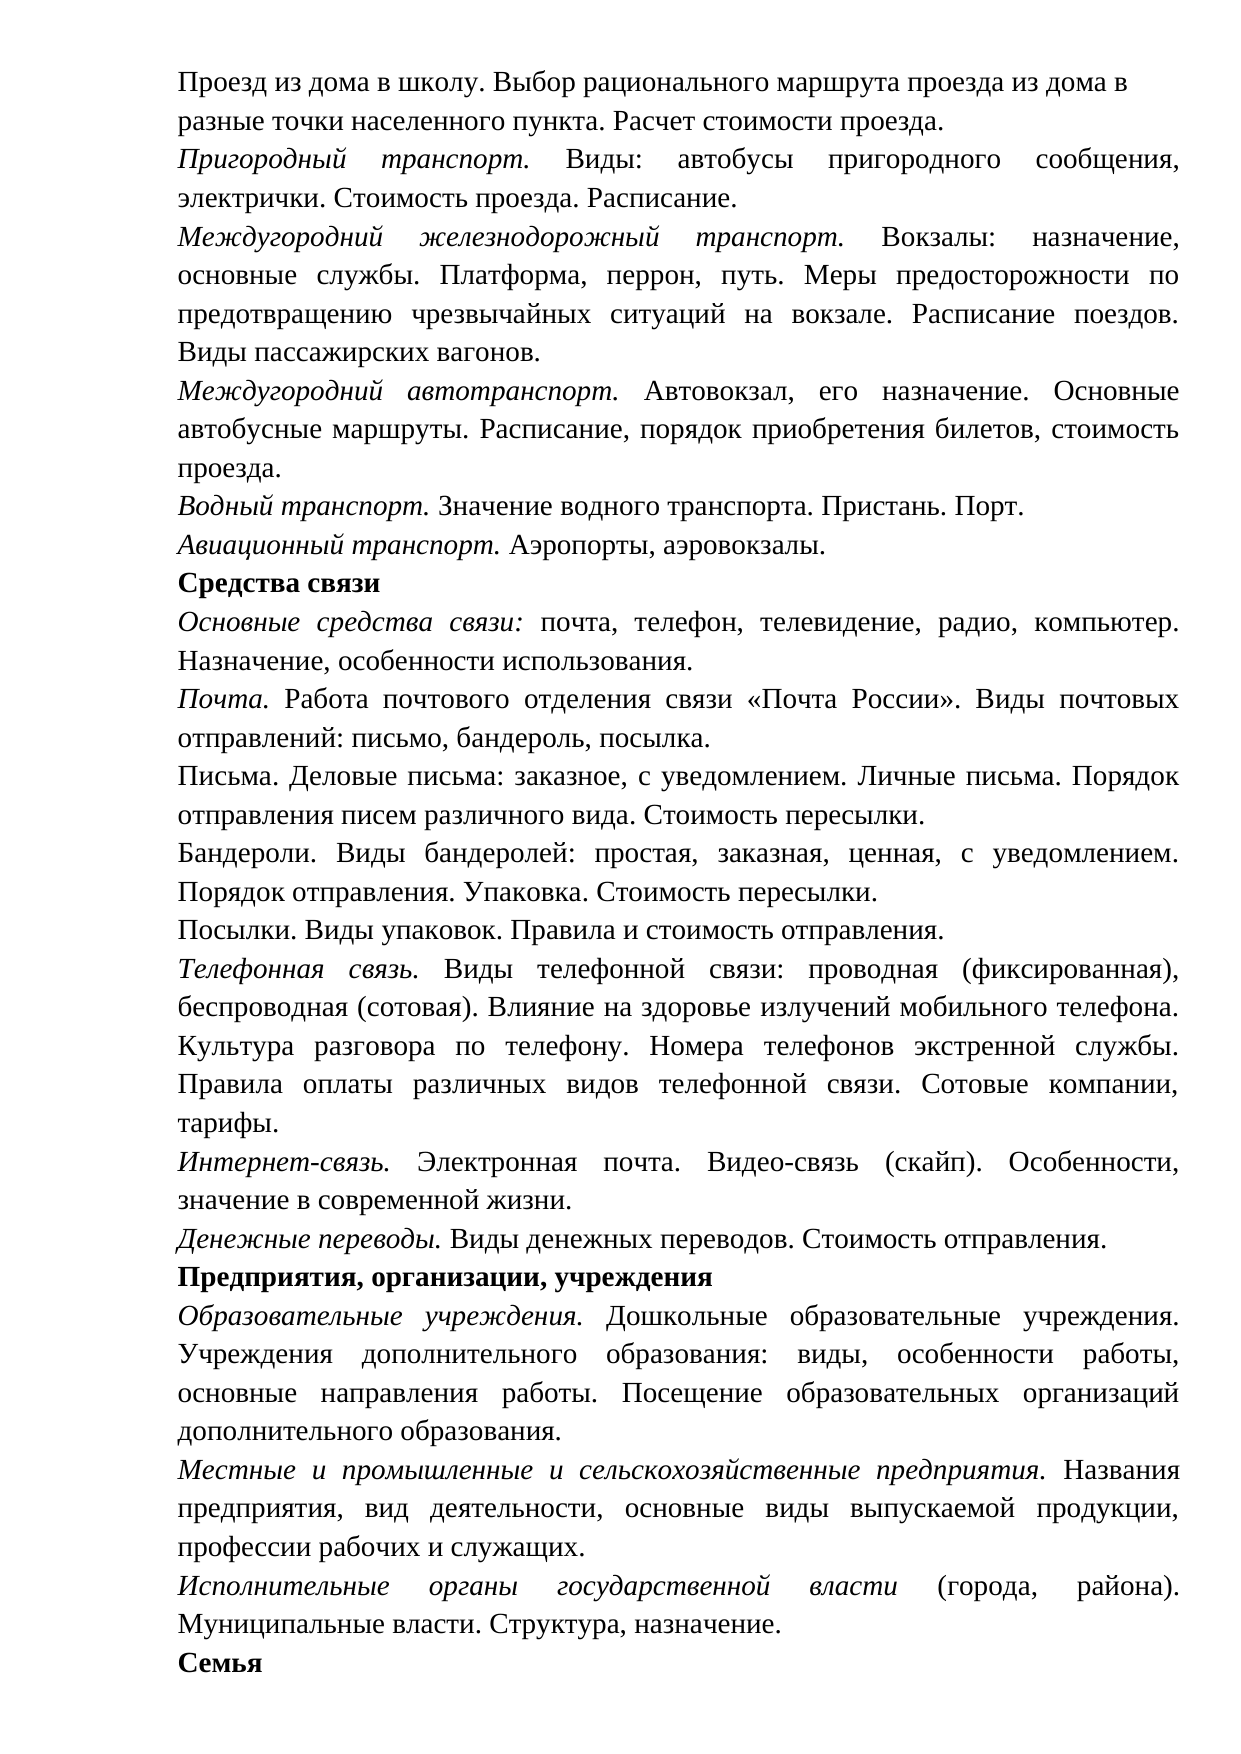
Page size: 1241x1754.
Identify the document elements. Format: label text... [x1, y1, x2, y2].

text Местные и промышленные и сельскохозяйственные предприятия. Названия предприятия, вид деятельности, основные виды выпускаемой продукции, профессии рабочих и служащих. [177, 1448, 1180, 1564]
text Основные средства связи: почта, телефон, телевидение, радио, компьютер. Назначение, особенности использования. [177, 601, 1180, 678]
text Пригородный транспорт. Виды: автобусы пригородного сообщения, электрички. Стоимость проезда. Расписание. [177, 138, 1180, 215]
text Интернет-связь. Электронная почта. Видео-связь (скайп). Особенности, значение в современной жизни. [177, 1140, 1180, 1217]
text Образовательные учреждения. Дошкольные образовательные учреждения. Учреждения дополнительного образования: виды, особенности работы, основные направления работы. Посещение образовательных организаций дополнительного образования. [177, 1294, 1180, 1448]
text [177, 61, 1194, 138]
text Исполнительные органы государственной власти (города, района). Муниципальные власти. Структура, назначение. [177, 1564, 1180, 1641]
text Семья [177, 1641, 1194, 1680]
text Посылки. Виды упаковок. Правила и стоимость отправления. [177, 909, 1194, 947]
text Письма. Деловые письма: заказное, с уведомлением. Личные письма. Порядок отправления писем различного вида. Стоимость пересылки. [177, 755, 1180, 832]
text Междугородний автотранспорт. Автовокзал, его назначение. Основные автобусные маршруты. Расписание, порядок приобретения билетов, стоимость проезда. [177, 369, 1180, 485]
text Почта. Работа почтового отделения связи «Почта России». Виды почтовых отправлений: письмо, бандероль, посылка. [177, 678, 1180, 755]
text Междугородний железнодорожный транспорт. Вокзалы: назначение, основные службы. Платформа, перрон, путь. Меры предосторожности по предотвращению чрезвычайных ситуаций на вокзале. Расписание поездов. Виды пассажирских вагонов. [177, 215, 1180, 369]
text Бандероли. Виды бандеролей: простая, заказная, ценная, с уведомлением. Порядок отправления. Упаковка. Стоимость пересылки. [177, 832, 1180, 909]
text Средства связи [177, 562, 1194, 601]
text Телефонная связь. Виды телефонной связи: проводная (фиксированная), беспроводная (сотовая). Влияние на здоровье излучений мобильного телефона. Культура разговора по телефону. Номера телефонов экстренной службы. Правила оплаты различных видов телефонной связи. Сотовые компании, тарифы. [177, 947, 1180, 1140]
text Денежные переводы. Виды денежных переводов. Стоимость отправления. Предприятия, организации, учреждения [177, 1217, 1180, 1294]
text Водный транспорт. Значение водного транспорта. Пристань. Порт. Авиационный транспорт. Аэропорты, аэровокзалы. [177, 485, 1180, 562]
